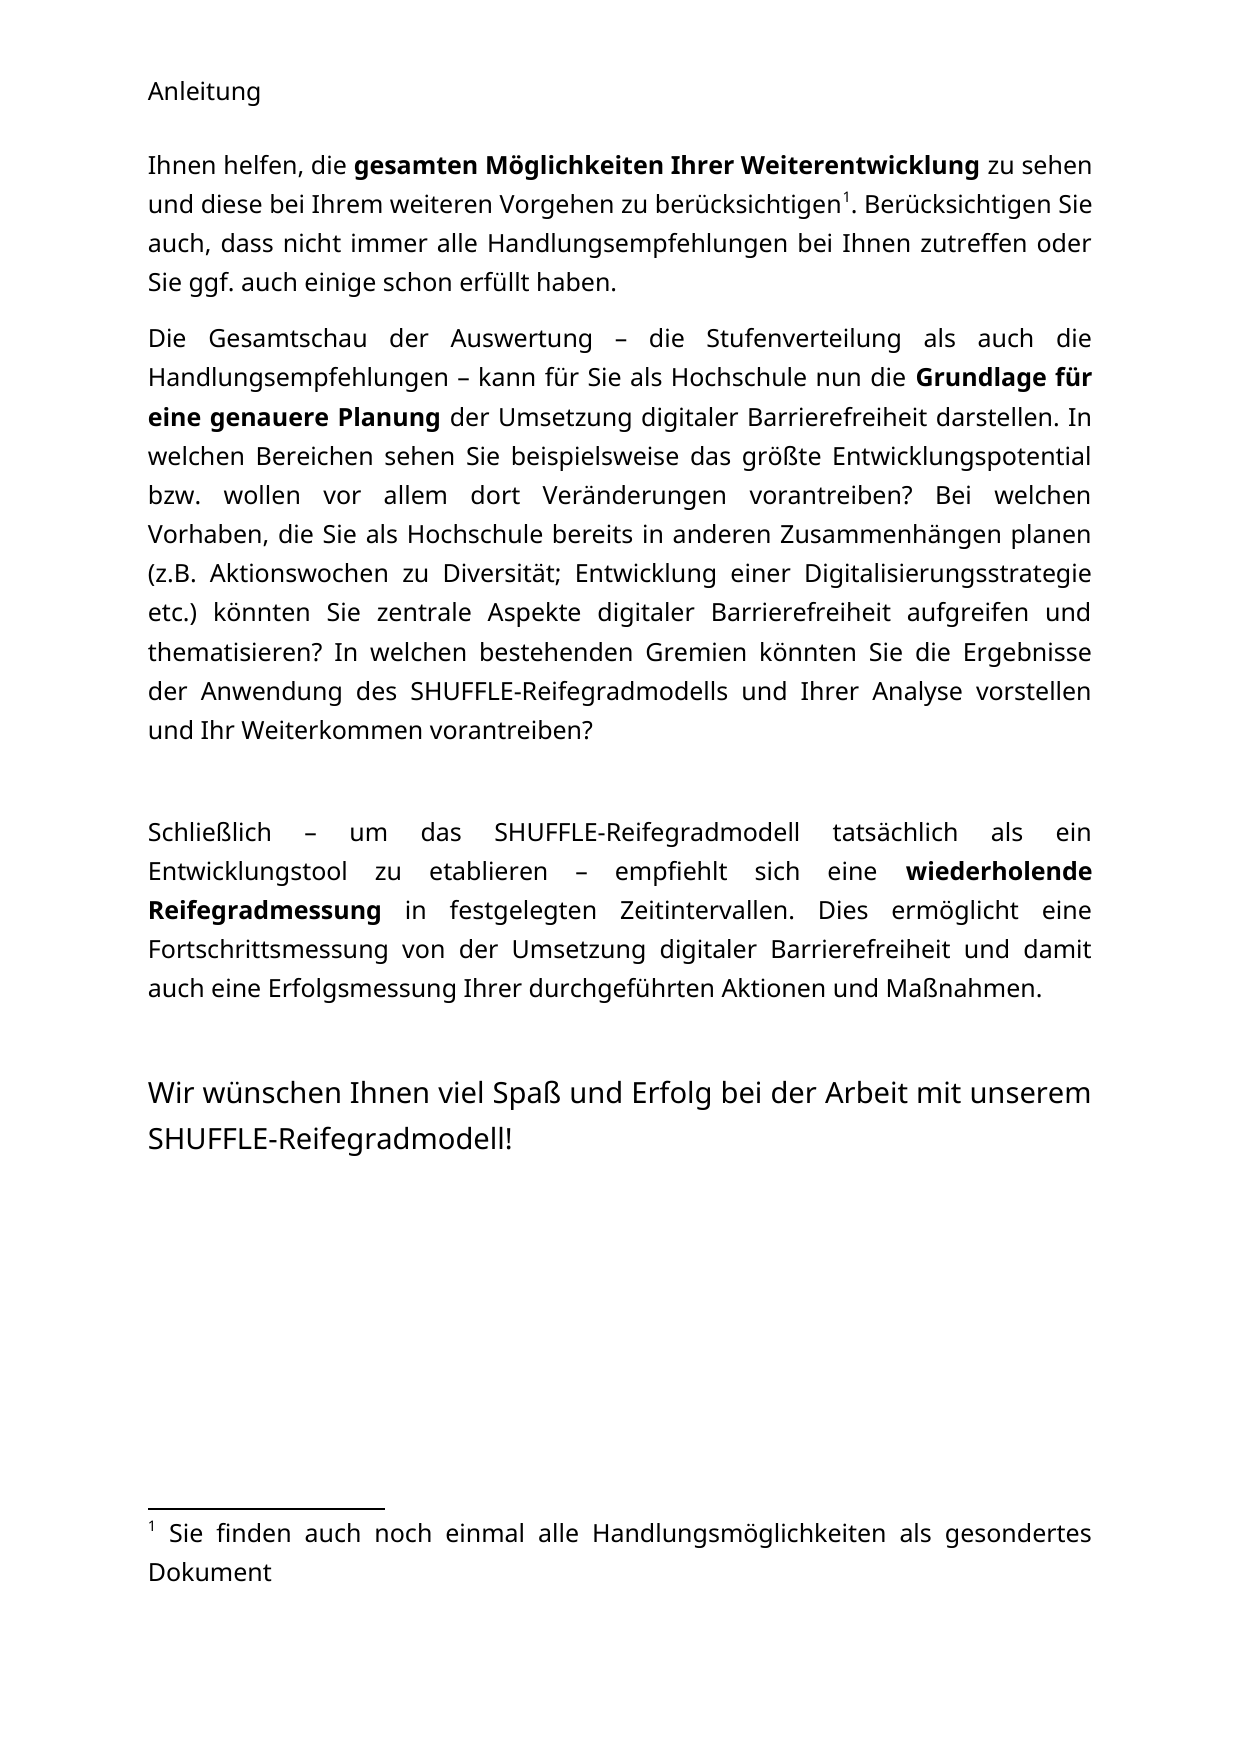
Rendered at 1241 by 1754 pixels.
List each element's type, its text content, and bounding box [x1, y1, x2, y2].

text Schließlich – um das SHUFFLE-Reifegradmodell tatsächlich als ein Entwicklungstool zu etablieren – empfiehlt sich eine wiederholende Reifegradmessung in festgelegten Zeitintervallen. Dies ermöglicht eine Fortschrittsmessung von der Umsetzung digitaler Barrierefreiheit und damit auch eine Erfolgsmessung Ihrer durchgeführten Aktionen und Maßnahmen. [148, 814, 1093, 1005]
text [148, 148, 1093, 299]
text Die Gesamtschau der Auswertung – die Stufenverteilung als auch die Handlungsempfehlungen – kann für Sie als Hochschule nun die Grundlage für eine genauere Planung der Umsetzung digitaler Barrierefreiheit darstellen. In welchen Bereichen sehen Sie beispielsweise das größte Entwicklungspotential bzw. wollen vor allem dort Veränderungen vorantreiben? Bei welchen Vorhaben, die Sie als Hochschule bereits in anderen Zusammenhängen planen (z.B. Aktionswochen zu Diversität; Entwicklung einer Digitalisierungsstrategie etc.) könnten Sie zentrale Aspekte digitaler Barrierefreiheit aufgreifen und thematisieren? In welchen bestehenden Gremien könnten Sie die Ergebnisse der Anwendung des SHUFFLE-Reifegradmodells und Ihrer Analyse vorstellen und Ihr Weiterkommen vorantreiben? [148, 321, 1093, 747]
text Wir wünschen Ihnen viel Spaß und Erfolg bei der Arbeit mit unserem SHUFFLE-Reifegradmodell! [148, 1073, 1093, 1158]
